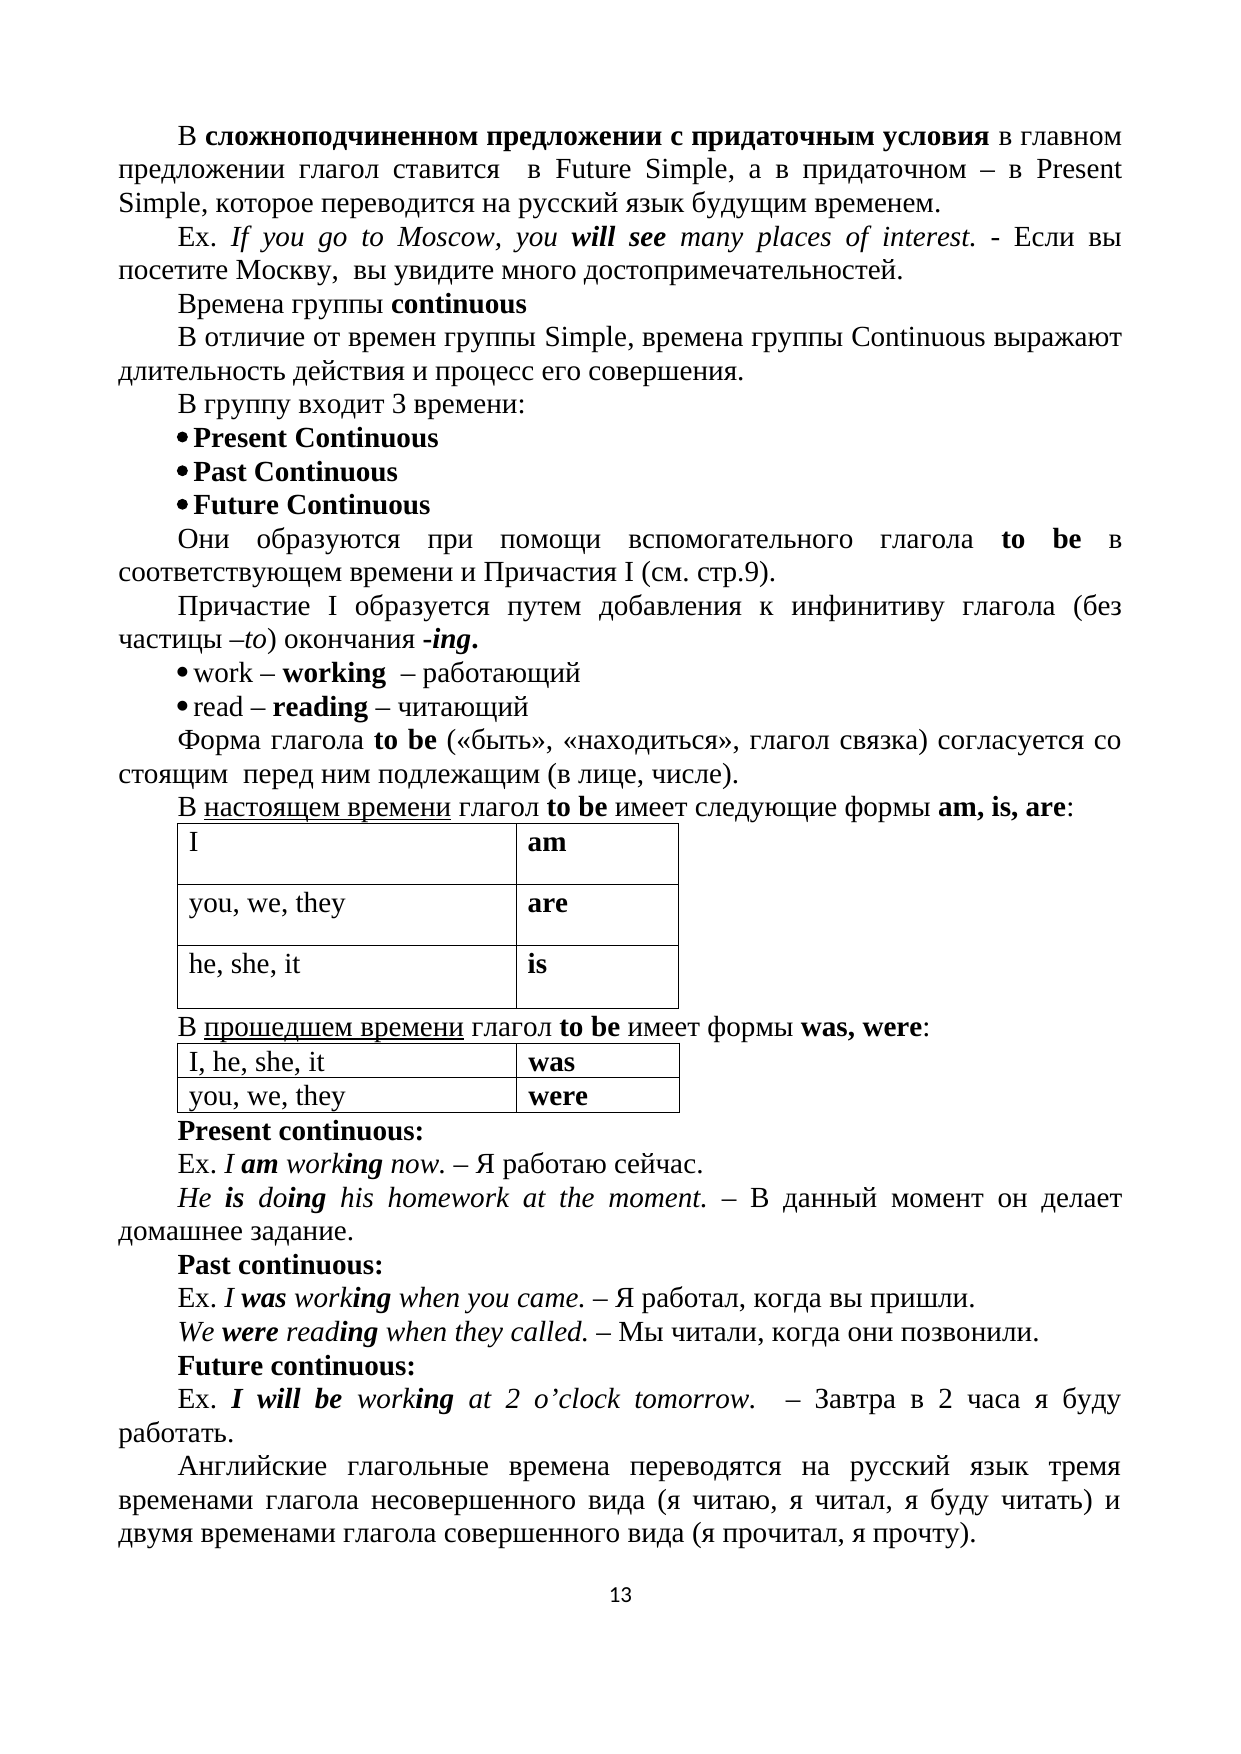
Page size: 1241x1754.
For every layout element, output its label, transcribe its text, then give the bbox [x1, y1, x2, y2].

table_header was [517, 1044, 679, 1077]
list read – reading – читающий [118, 689, 1122, 722]
table_header I, he, she, it [178, 1044, 516, 1077]
text Причастие I образуется путем добавления к инфинитиву глагола (без частицы –to) окончания -ing. [118, 588, 1122, 655]
text Ex. I am working now. – Я работаю сейчас. [118, 1146, 1122, 1180]
text Ex. I was working when you came. – Я работал, когда вы пришли. [118, 1281, 1122, 1314]
text We were reading when they called. – Мы читали, когда они позвонили. [118, 1314, 1122, 1348]
text Ex. I will be working at 2 o’clock tomorrow. – Завтра в 2 часа я буду работать. [118, 1381, 1122, 1448]
text В прошедшем времени глагол to be имеет формы was, were: [118, 1009, 1122, 1043]
table_cell you, we, they [178, 1078, 516, 1112]
table_cell were [517, 1078, 679, 1112]
text Они образуются при помощи вспомогательного глагола to be в соответствующем времени и Причастия I (см. стр.9). [118, 521, 1122, 588]
table_header I [178, 824, 516, 884]
text В группу входит 3 времени: [118, 386, 1122, 420]
text В отличие от времен группы Simple, времена группы Continuous выражают длительность действия и процесс его совершения. [118, 319, 1122, 386]
text Ex. If you go to Moscow, you will see many places of interest. - Если вы посетите Москву, вы увидите много достопримечательностей. [118, 219, 1122, 286]
text Времена группы continuous [118, 286, 1122, 319]
table_cell is [517, 946, 678, 1008]
list Past Continuous [118, 454, 1122, 487]
table_header am [517, 824, 678, 884]
text Past continuous: [118, 1247, 1122, 1281]
text Present continuous: [118, 1113, 1122, 1146]
text Английские глагольные времена переводятся на русский язык тремя временами глагола несовершенного вида (я читаю, я читал, я буду читать) и двумя временами глагола совершенного вида (я прочитал, я прочту). [118, 1448, 1122, 1549]
list Future Continuous [118, 487, 1122, 521]
text Форма глагола to be («быть», «находиться», глагол связка) согласуется со стоящим перед ним подлежащим (в лице, числе). [118, 722, 1122, 789]
table_cell are [517, 885, 678, 945]
table_cell he, she, it [178, 946, 516, 1008]
text В настоящем времени глагол to be имеет следующие формы am, is, are: [118, 789, 1122, 823]
text В сложноподчиненном предложении с придаточным условия в главном предложении глагол ставится в Future Simple, а в придаточном – в Present Simple, которое переводится на русский язык будущим временем. [118, 118, 1122, 219]
text He is doing his homework at the moment. – В данный момент он делает домашнее задание. [118, 1180, 1122, 1247]
table_cell you, we, they [178, 885, 516, 945]
text Future continuous: [118, 1348, 1122, 1381]
list Present Continuous [118, 420, 1122, 454]
list work – working – работающий [118, 655, 1122, 689]
